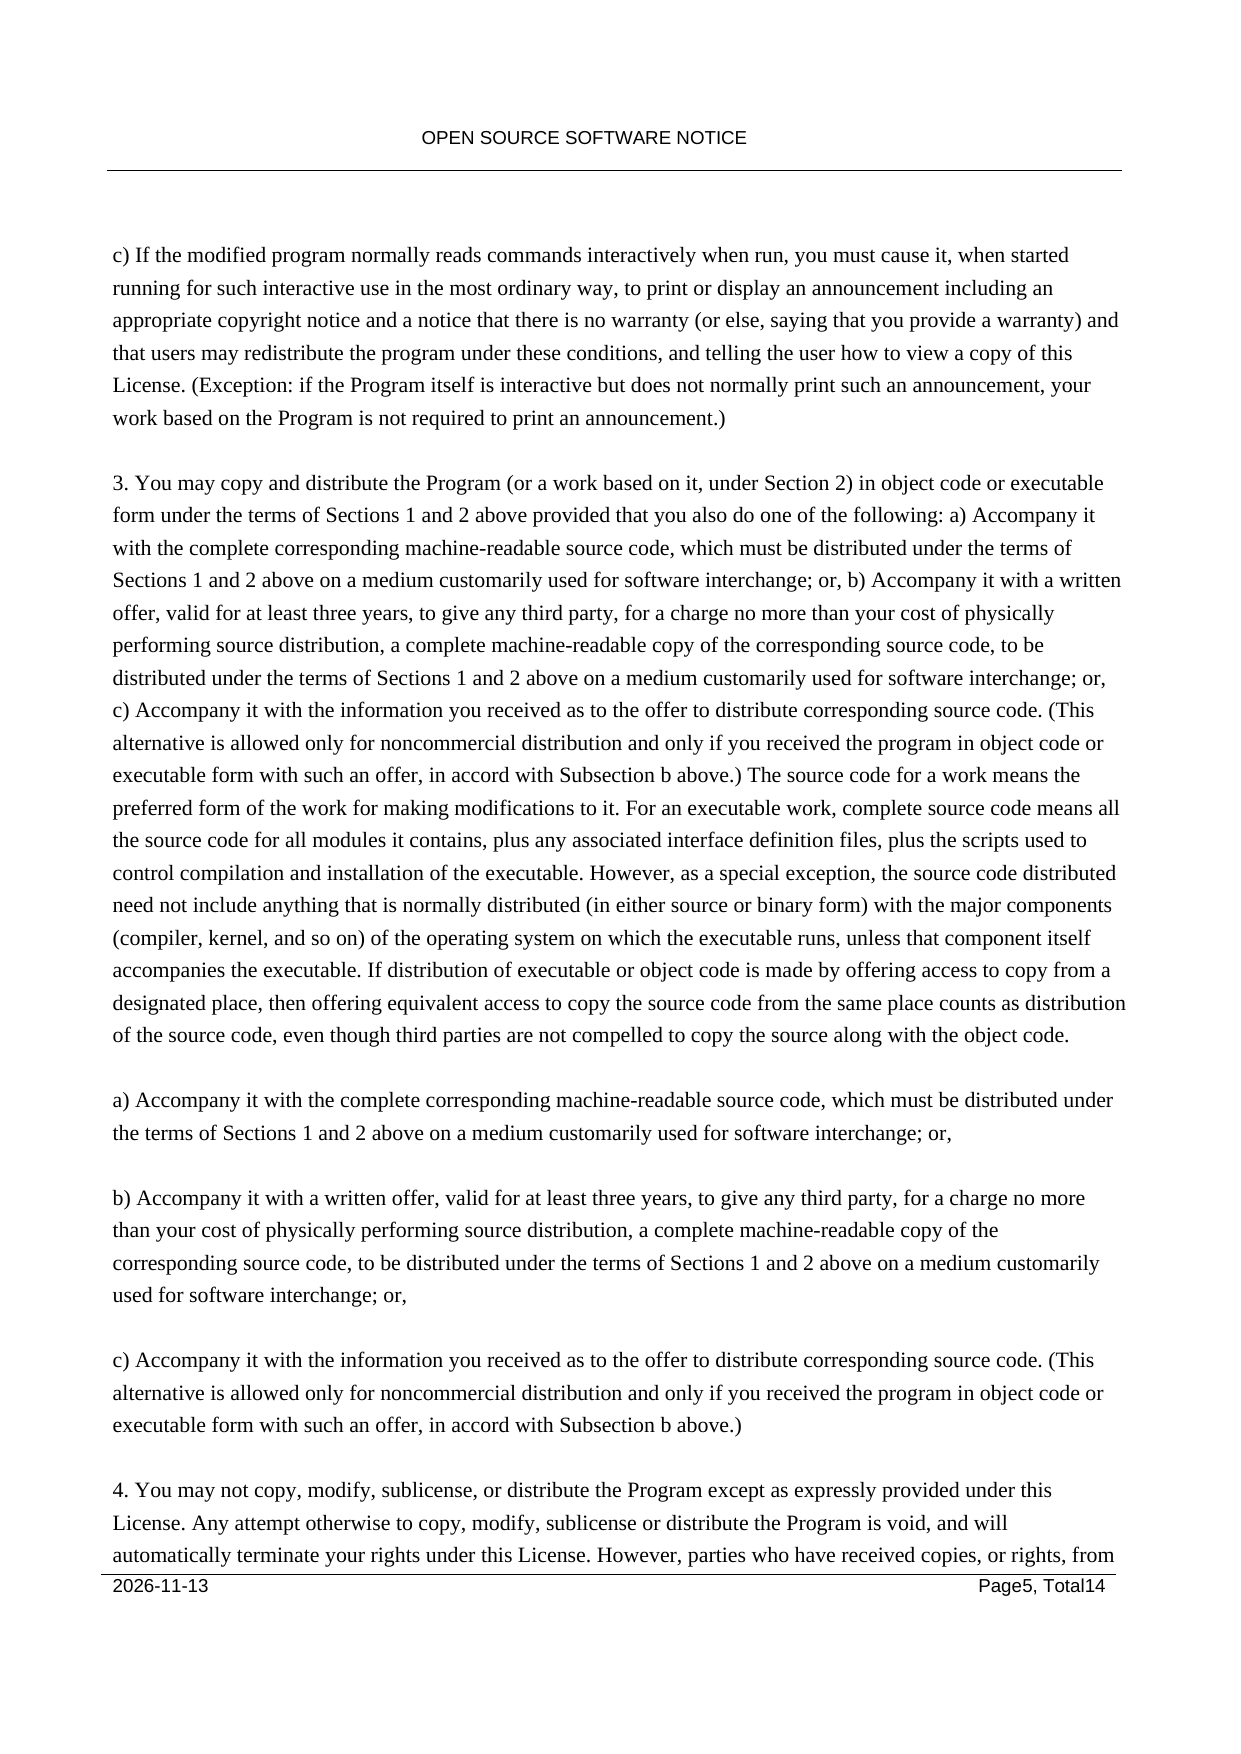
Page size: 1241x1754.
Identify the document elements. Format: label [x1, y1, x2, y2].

text [112, 206, 1128, 1571]
